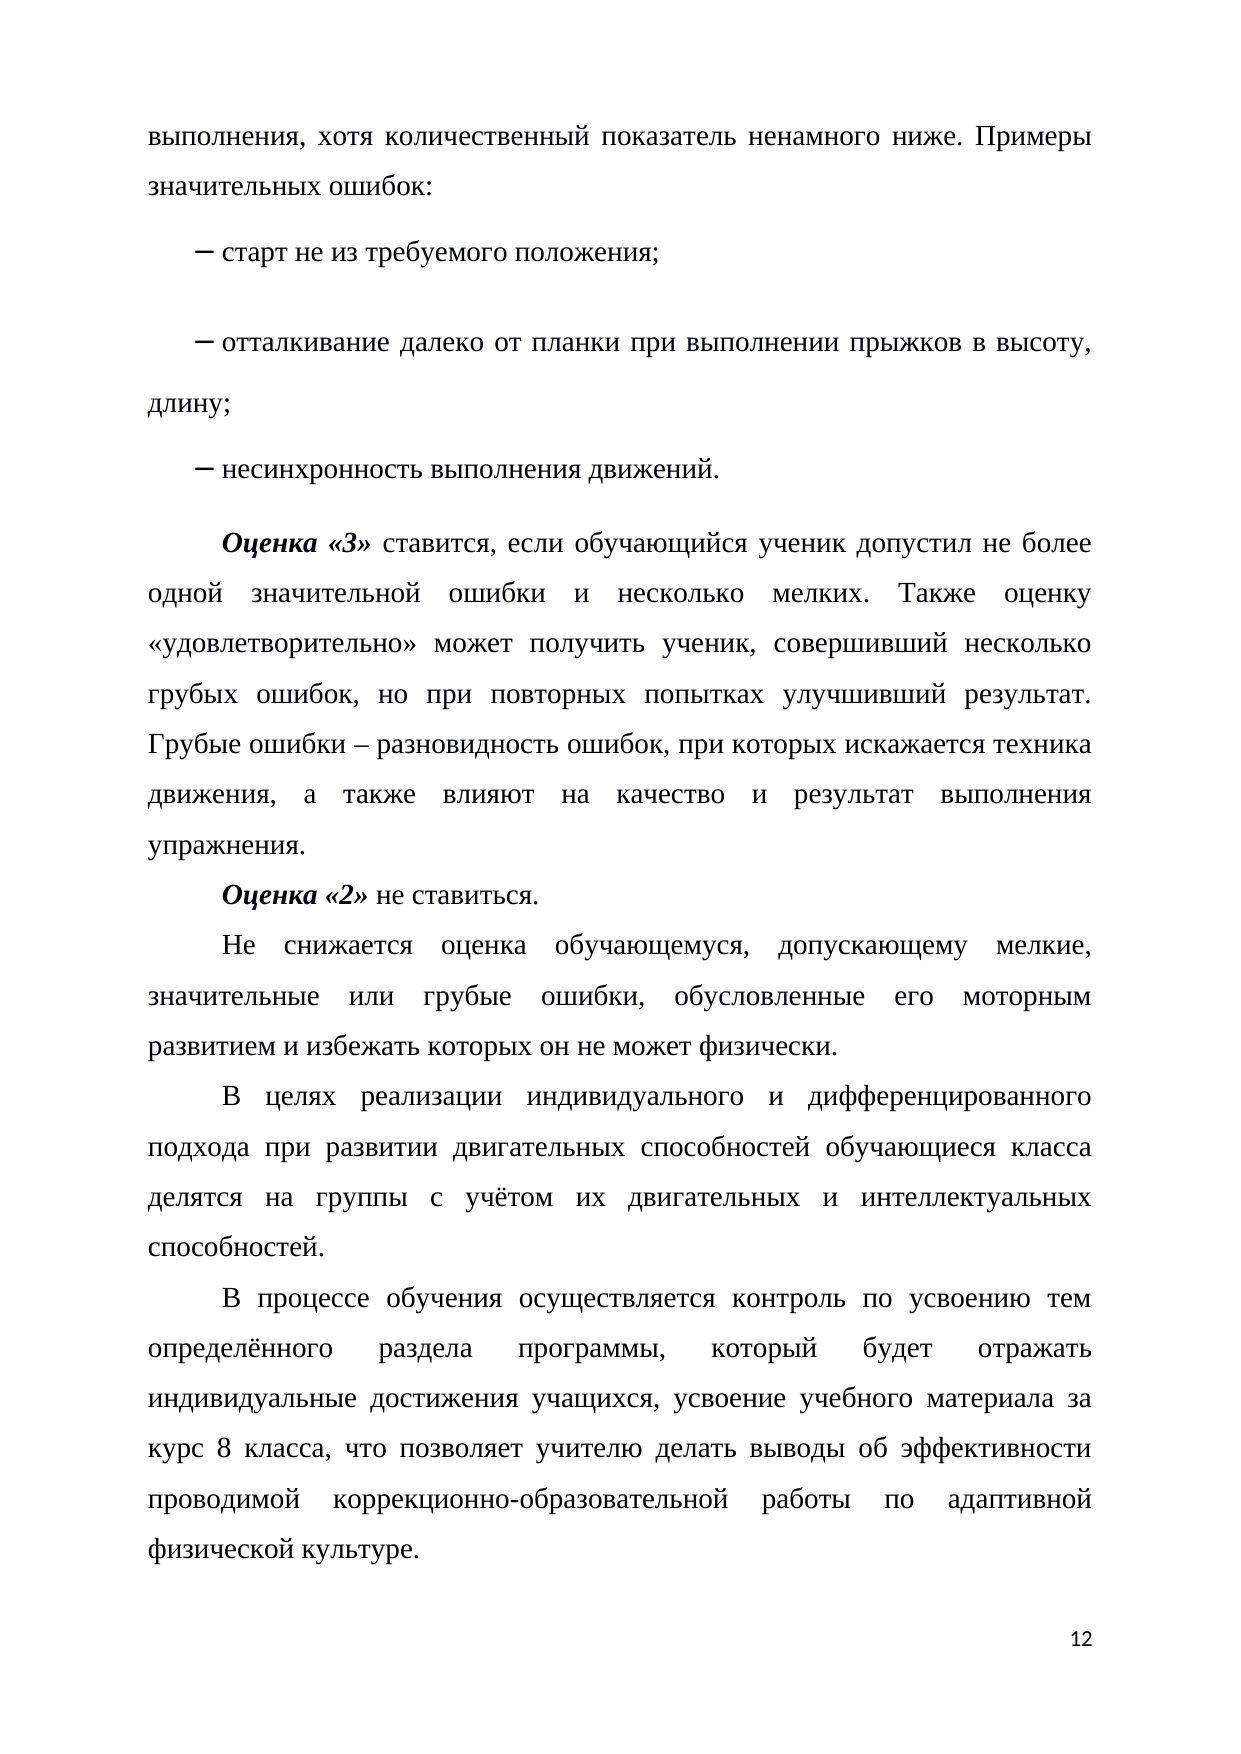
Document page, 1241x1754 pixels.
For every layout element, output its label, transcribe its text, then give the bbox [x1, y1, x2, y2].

text В процессе обучения осуществляется контроль по усвоению тем определённого раздела программы, который будет отражать индивидуальные достижения учащихся, усвоение учебного материала за курс 8 класса, что позволяет учителю делать выводы об эффективности проводимой коррекционно-образовательной работы по адаптивной физической культуре. [148, 1280, 1092, 1565]
list несинхронность выполнения движений. [148, 435, 1092, 495]
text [148, 118, 1092, 202]
list старт не из требуемого положения; [148, 219, 1092, 278]
text Оценка «2» не ставиться. [148, 877, 1092, 911]
list отталкивание далеко от планки при выполнении прыжков в высоту, длину; [148, 308, 1092, 418]
text В целях реализации индивидуального и дифференцированного подхода при развитии двигательных способностей обучающиеся класса делятся на группы с учётом их двигательных и интеллектуальных способностей. [148, 1078, 1092, 1263]
text Не снижается оценка обучающемуся, допускающему мелкие, значительные или грубые ошибки, обусловленные его моторным развитием и избежать которых он не может физически. [148, 927, 1092, 1062]
text Оценка «3» ставится, если обучающийся ученик допустил не более одной значительной ошибки и несколько мелких. Также оценку «удовлетворительно» может получить ученик, совершивший несколько грубых ошибок, но при повторных попытках улучшивший результат. Грубые ошибки – разновидность ошибок, при которых искажается техника движения, а также влияют на качество и результат выполнения упражнения. [148, 525, 1092, 860]
